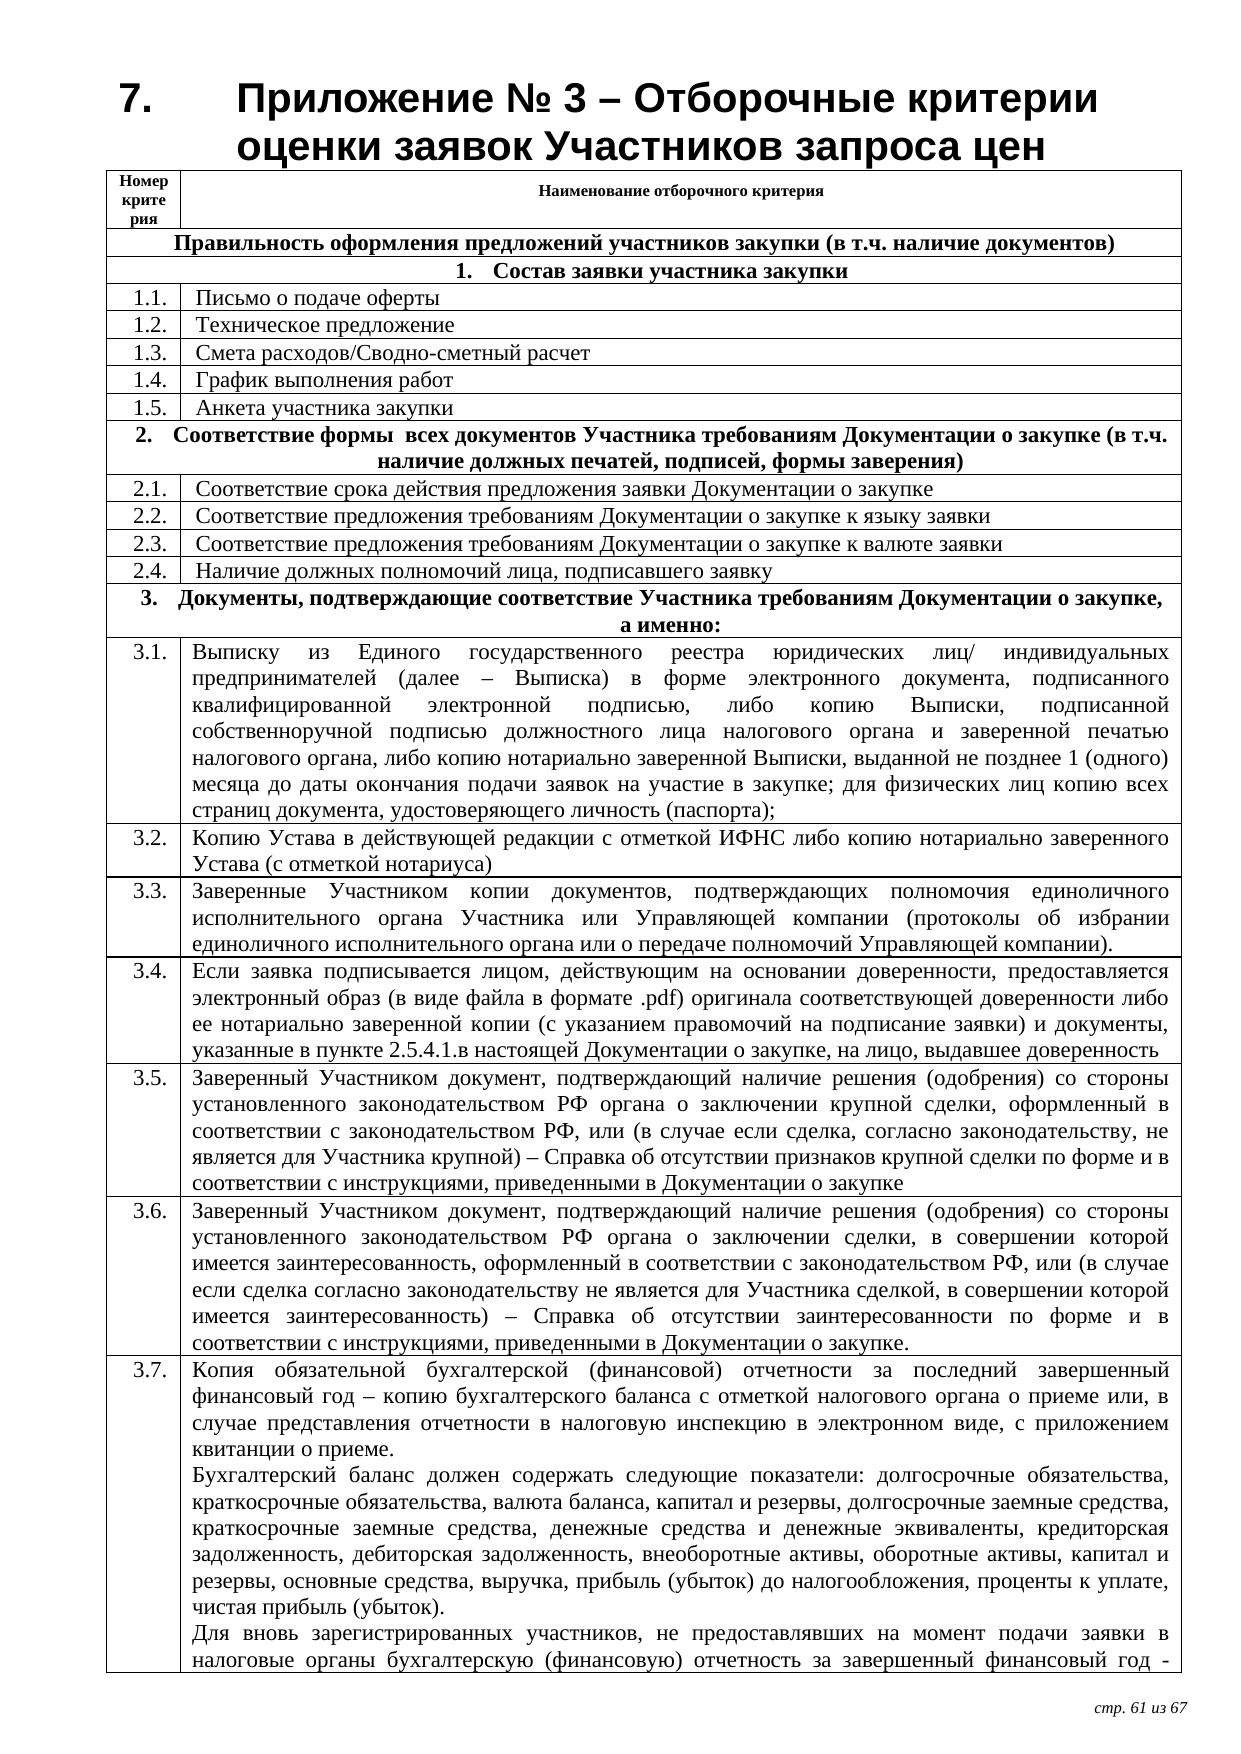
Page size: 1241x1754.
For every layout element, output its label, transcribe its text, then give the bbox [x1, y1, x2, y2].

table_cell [181, 1356, 1181, 1672]
table_cell [107, 1064, 180, 1196]
table_cell Копию Устава в действующей редакции с отметкой ИФНС либо копию нотариально заверенного Устава (с отметкой нотариуса) [181, 824, 1181, 876]
table_cell [107, 366, 180, 393]
table_cell . [107, 284, 180, 310]
table_header Наименование отборочного критерия [181, 171, 1181, 228]
table_cell Документы, подтверждающие соответствие Участника требованиям Документации о закупке, а именно: [107, 584, 1181, 637]
table_cell Правильность оформления предложений участников закупки (в т.ч. наличие документов) [107, 229, 1181, 256]
table_cell Анкета участника закупки [181, 394, 1181, 420]
table_cell Если заявка подписывается лицом, действующим на основании доверенности, предоставляется электронный образ (в виде файла в формате .pdf) оригинала соответствующей доверенности либо ее нотариально заверенной копии (с указанием правомочий на подписание заявки) и документы, указанные в пункте 2.5.4.1.в настоящей Документации о закупке, на лицо, выдавшее доверенность [181, 958, 1181, 1063]
table_cell Заверенный Участником документ, подтверждающий наличие решения (одобрения) со стороны установленного законодательством РФ органа о заключении крупной сделки, оформленный в соответствии с законодательством РФ, или (в случае если сделка, согласно законодательству, не является для Участника крупной) – Справка об отсутствии признаков крупной сделки по форме и в соответствии с инструкциями, приведенными в Документации о закупке [181, 1064, 1181, 1196]
table_cell Соответствие предложения требованиям Документации о закупке к языку заявки [181, 502, 1181, 528]
table_cell Соответствие предложения требованиям Документации о закупке к валюте заявки [181, 530, 1181, 556]
subtitle Приложение № 3 – Отборочные критерии оценки заявок Участников запроса цен [118, 74, 1181, 170]
table_cell [107, 557, 180, 583]
table_cell Соответствие срока действия предложения заявки Документации о закупке [181, 475, 1181, 501]
table_cell [107, 339, 180, 365]
table_cell Заверенные Участником копии документов, подтверждающих полномочия единоличного исполнительного органа Участника или Управляющей компании (протоколы об избрании единоличного исполнительного органа или о передаче полномочий Управляющей компании). [181, 878, 1181, 956]
table_cell [107, 824, 180, 876]
table_cell [107, 311, 180, 338]
table_cell [107, 1197, 180, 1355]
table_cell [107, 878, 180, 956]
table_cell Соответствие формы всех документов Участника требованиям Документации о закупке (в т.ч. наличие должных печатей, подписей, формы заверения) [107, 421, 1181, 474]
table_cell Наличие должных полномочий лица, подписавшего заявку [181, 557, 1181, 583]
table_cell [107, 475, 180, 501]
table_cell [107, 958, 180, 1063]
table_cell [107, 502, 180, 528]
table_cell Смета расходов/Сводно-сметный расчет [181, 339, 1181, 365]
table_cell Заверенный Участником документ, подтверждающий наличие решения (одобрения) со стороны установленного законодательством РФ органа о заключении сделки, в совершении которой имеется заинтересованность, оформленный в соответствии с законодательством РФ, или (в случае если сделка согласно законодательству не является для Участника сделкой, в совершении которой имеется заинтересованность) – Справка об отсутствии заинтересованности по форме и в соответствии с инструкциями, приведенными в Документации о закупке. [181, 1197, 1181, 1355]
table_cell Выписку из Единого государственного реестра юридических лиц/ индивидуальных предпринимателей (далее – Выписка) в форме электронного документа, подписанного квалифицированной электронной подписью, либо копию Выписки, подписанной собственноручной подписью должностного лица налогового органа и заверенной печатью налогового органа, либо копию нотариально заверенной Выписки, выданной не позднее 1 (одного) месяца до даты окончания подачи заявок на участие в закупке; для физических лиц копию всех страниц документа, удостоверяющего личность (паспорта); [181, 638, 1181, 823]
table_cell График выполнения работ [181, 366, 1181, 393]
table_cell Письмо о подаче оферты [181, 284, 1181, 310]
table_cell [107, 530, 180, 556]
table_header Номер критерия [107, 171, 180, 228]
table_cell [107, 638, 180, 823]
table_cell [107, 394, 180, 420]
table_cell [107, 1356, 180, 1672]
table_cell Техническое предложение [181, 311, 1181, 338]
table_cell Состав заявки участника закупки [107, 257, 1181, 283]
